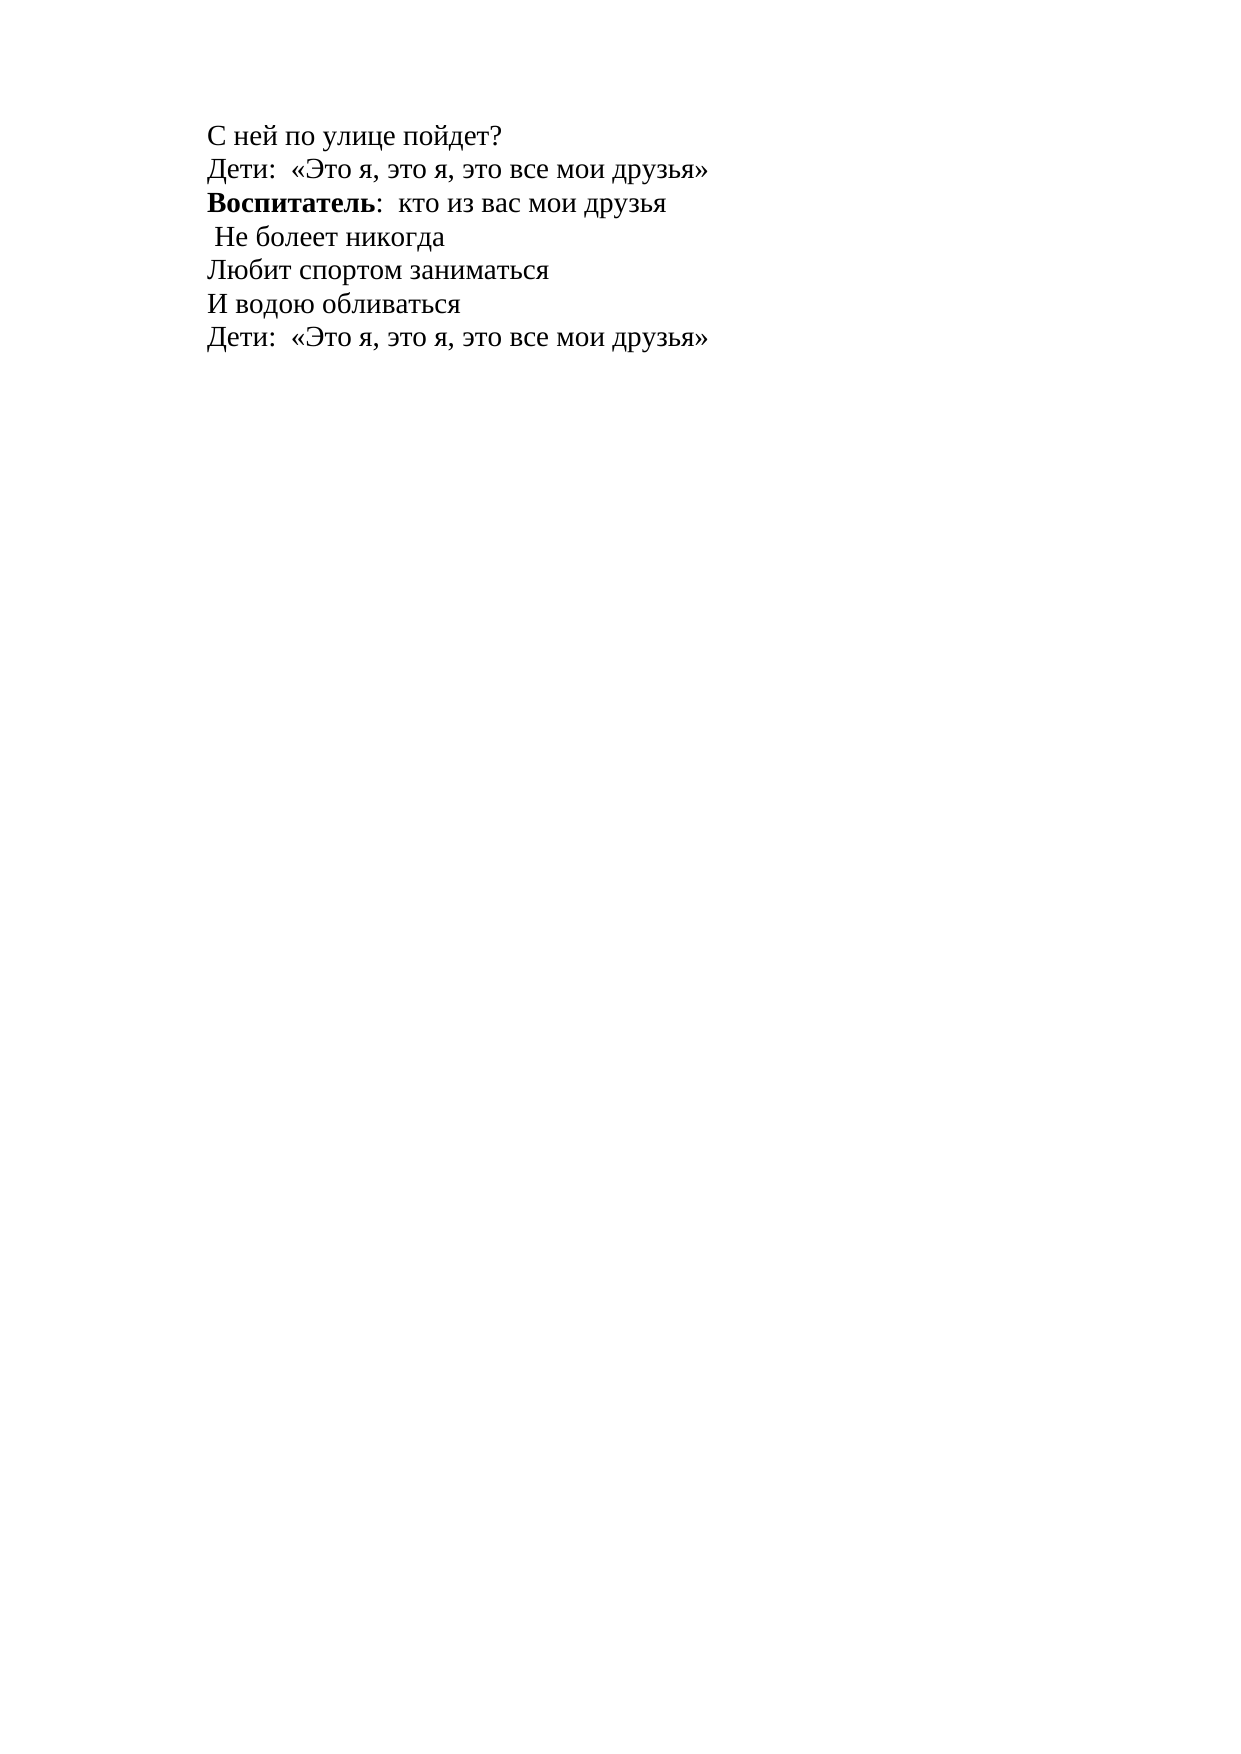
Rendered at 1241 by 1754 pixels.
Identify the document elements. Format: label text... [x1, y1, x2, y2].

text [177, 152, 1152, 185]
text Дети: «Это я, это я, это все мои друзья» [177, 319, 1152, 353]
text Воспитатель: кто из вас мои друзья [177, 185, 1152, 219]
text Любит спортом заниматься [177, 252, 1152, 286]
text И водою обливаться [177, 286, 1152, 319]
text С ней по улице пойдет? [177, 118, 1152, 152]
text Не болеет никогда [177, 219, 1152, 252]
